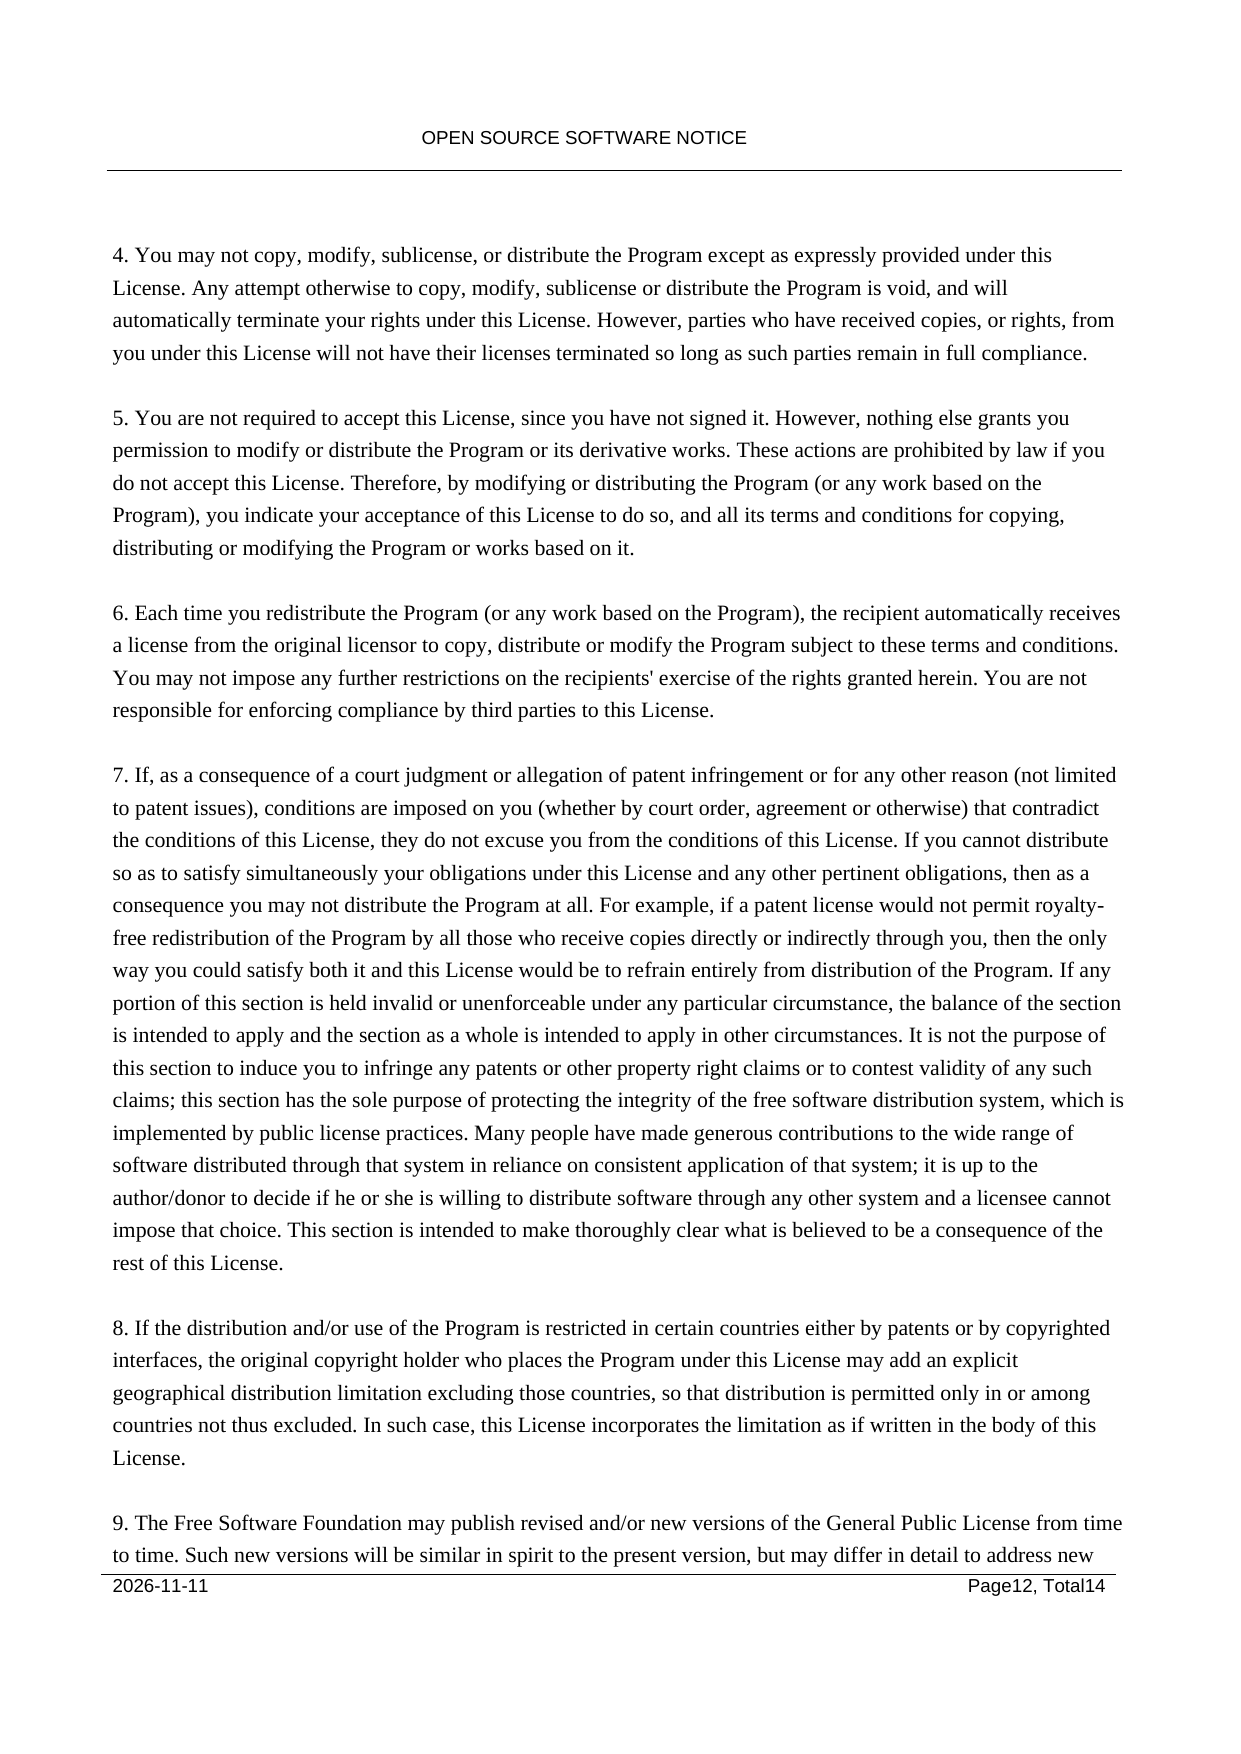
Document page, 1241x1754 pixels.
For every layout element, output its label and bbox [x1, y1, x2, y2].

text [112, 206, 1128, 1571]
